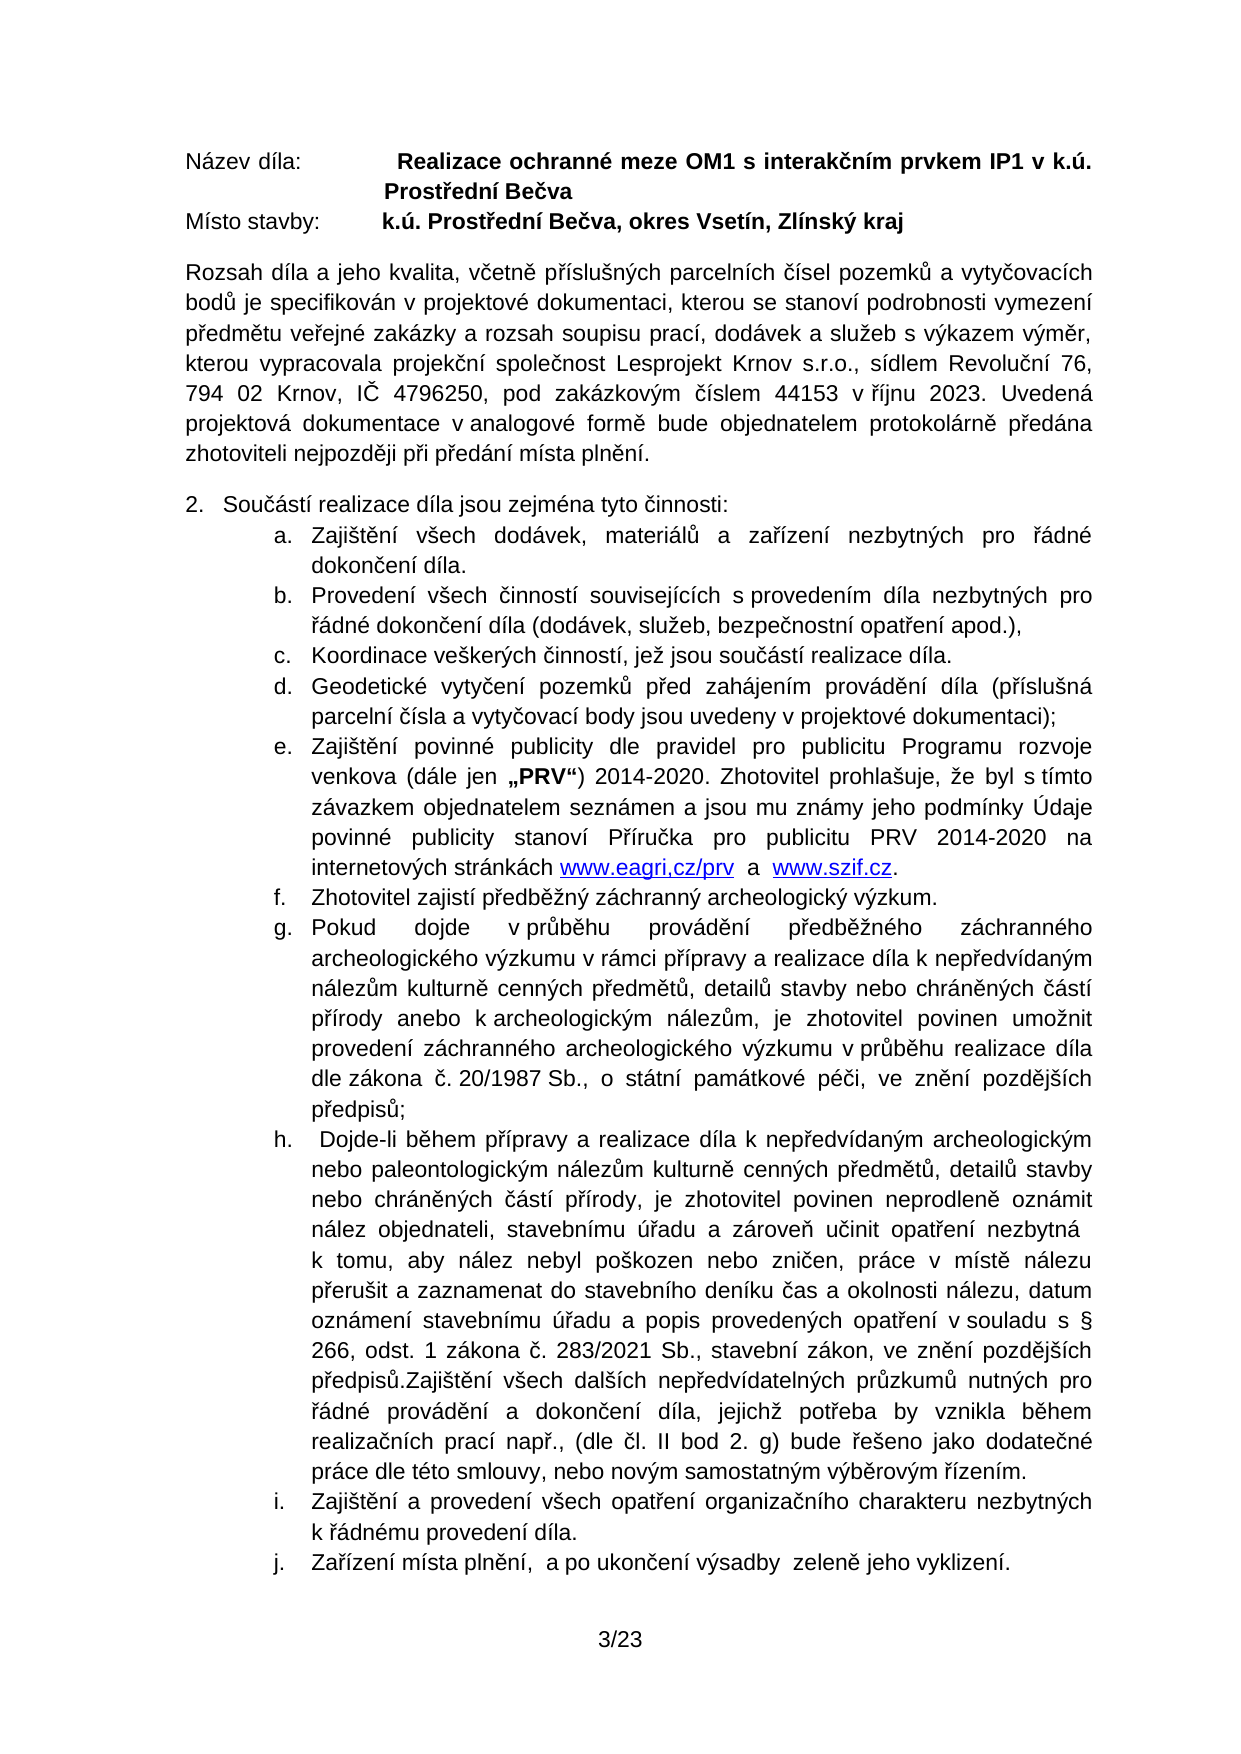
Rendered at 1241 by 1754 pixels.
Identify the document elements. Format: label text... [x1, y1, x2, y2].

list Pokud dojde v průběhu provádění předběžného záchranného archeologického výzkumu v rámci přípravy a realizace díla k nepředvídaným nálezům kulturně cenných předmětů, detailů stavby nebo chráněných částí přírody anebo k archeologickým nálezům, je zhotovitel povinen umožnit provedení záchranného archeologického výzkumu v průběhu realizace díla dle zákona č. 20/1987 Sb., o státní památkové péči, ve znění pozdějších předpisů; [274, 914, 1093, 1122]
text Místo stavby: k.ú. Prostřední Bečva, okres Vsetín, Zlínský kraj [148, 208, 1093, 234]
list Součástí realizace díla jsou zejména tyto činnosti: [185, 491, 1093, 518]
list Dojde-li během přípravy a realizace díla k nepředvídaným archeologickým nebo paleontologickým nálezům kulturně cenných předmětů, detailů stavby nebo chráněných částí přírody, je zhotovitel povinen neprodleně oznámit nález objednateli, stavebnímu úřadu a zároveň učinit opatření nezbytná k tomu, aby nález nebyl poškozen nebo zničen, práce v místě nálezu přerušit a zaznamenat do stavebního deníku čas a okolnosti nálezu, datum oznámení stavebnímu úřadu a popis provedených opatření v souladu s § 266, odst. 1 zákona č. 283/2021 Sb., stavební zákon, ve znění pozdějších předpisů.Zajištění všech dalších nepředvídatelných průzkumů nutných pro řádné provádění a dokončení díla, jejichž potřeba by vznikla během realizačních prací např., (dle čl. II bod 2. g) bude řešeno jako dodatečné práce dle této smlouvy, nebo novým samostatným výběrovým řízením. [274, 1126, 1093, 1484]
list Geodetické vytyčení pozemků před zahájením provádění díla (příslušná parcelní čísla a vytyčovací body jsou uvedeny v projektové dokumentaci); [274, 673, 1093, 729]
list Provedení všech činností souvisejících s provedením díla nezbytných pro řádné dokončení díla (dodávek, služeb, bezpečnostní opatření apod.), [274, 582, 1093, 638]
list Zajištění a provedení všech opatření organizačního charakteru nezbytných k řádnému provedení díla. [274, 1488, 1093, 1545]
text Rozsah díla a jeho kvalita, včetně příslušných parcelních čísel pozemků a vytyčovacích bodů je specifikován v projektové dokumentaci, kterou se stanoví podrobnosti vymezení předmětu veřejné zakázky a rozsah soupisu prací, dodávek a služeb s výkazem výměr, kterou vypracovala projekční společnost Lesprojekt Krnov s.r.o., sídlem Revoluční 76, 794 02 Krnov, IČ 4796250, pod zakázkovým číslem 44153 v říjnu 2023. Uvedená projektová dokumentace v analogové formě bude objednatelem protokolárně předána zhotoviteli nejpozději při předání místa plnění. [185, 259, 1093, 467]
list Zajištění povinné publicity dle pravidel pro publicitu Programu rozvoje venkova (dále jen „PRV“) 2014-2020. Zhotovitel prohlašuje, že byl s tímto závazkem objednatelem seznámen a jsou mu známy jeho podmínky Údaje povinné publicity stanoví Příručka pro publicitu PRV 2014-2020 na internetových stránkách www.eagri,cz/prv a www.szif.cz. [274, 733, 1093, 880]
list Zhotovitel zajistí předběžný záchranný archeologický výzkum. [274, 884, 1093, 910]
list Koordinace veškerých činností, jež jsou součástí realizace díla. [274, 642, 1093, 669]
list Zajištění všech dodávek, materiálů a zařízení nezbytných pro řádné dokončení díla. [274, 522, 1093, 578]
text Název díla: Realizace ochranné meze OM1 s interakčním prvkem IP1 v k.ú. Prostřední Bečva [185, 148, 1093, 204]
list Zařízení místa plnění, a po ukončení výsadby zeleně jeho vyklizení. [274, 1549, 1093, 1575]
